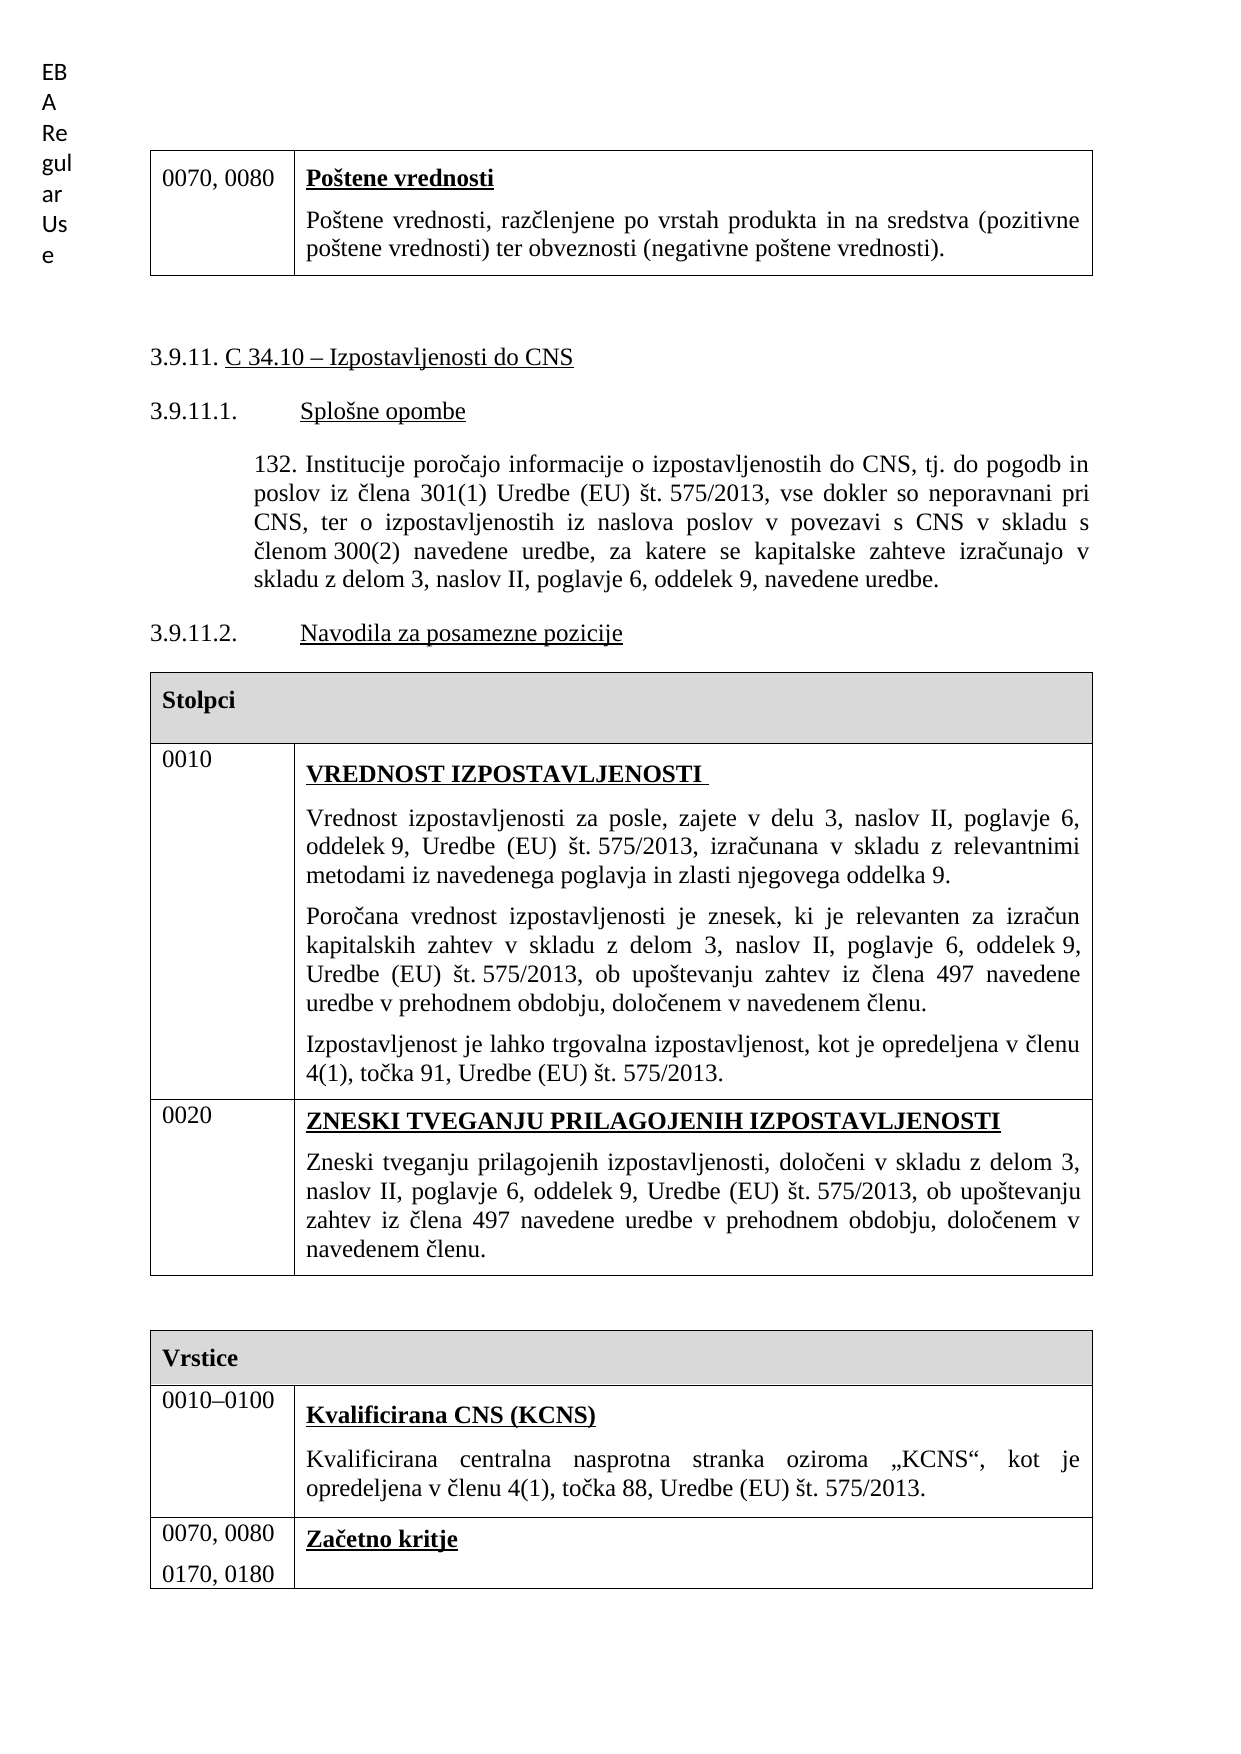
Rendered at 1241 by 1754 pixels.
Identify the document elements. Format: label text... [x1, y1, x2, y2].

table_cell 0020 [151, 1100, 294, 1275]
list C 34.10 – Izpostavljenosti do CNS [150, 342, 1090, 371]
table_cell VREDNOST IZPOSTAVLJENOSTI Vrednost izpostavljenosti za posle, zajete v delu 3, naslov II, poglavje 6, oddelek 9, Uredbe (EU) št. 575/2013, izračunana v skladu z relevantnimi metodami iz navedenega poglavja in zlasti njegovega oddelka 9. Poročana vrednost izpostavljenosti je znesek, ki je relevanten za izračun kapitalskih zahtev v skladu z delom 3, naslov II, poglavje 6, oddelek 9, Uredbe (EU) št. 575/2013, ob upoštevanju zahtev iz člena 497 navedene uredbe v prehodnem obdobju, določenem v navedenem členu. Izpostavljenost je lahko trgovalna izpostavljenost, kot je opredeljena v členu 4(1), točka 91, Uredbe (EU) št. 575/2013. [295, 744, 1092, 1099]
table_cell Kvalificirana CNS (KCNS) Kvalificirana centralna nasprotna stranka oziroma „KCNS“, kot je opredeljena v členu 4(1), točka 88, Uredbe (EU) št. 575/2013. [295, 1386, 1092, 1517]
table_cell 0070, 0080 [151, 151, 294, 275]
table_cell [295, 1518, 1092, 1588]
list Navodila za posamezne pozicije [150, 618, 1090, 647]
table_cell Poštene vrednosti Poštene vrednosti, razčlenjene po vrstah produkta in na sredstva (pozitivne poštene vrednosti) ter obveznosti (negativne poštene vrednosti). [295, 151, 1092, 275]
table_cell ZNESKI TVEGANJU PRILAGOJENIH IZPOSTAVLJENOSTI Zneski tveganju prilagojenih izpostavljenosti, določeni v skladu z delom 3, naslov II, poglavje 6, oddelek 9, Uredbe (EU) št. 575/2013, ob upoštevanju zahtev iz člena 497 navedene uredbe v prehodnem obdobju, določenem v navedenem členu. [295, 1100, 1092, 1275]
table_cell 0010–0100 [151, 1386, 294, 1517]
table_cell 0010 [151, 744, 294, 1099]
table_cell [151, 1518, 294, 1588]
table_header Stolpci [151, 673, 1092, 743]
table_header Vrstice [151, 1331, 1092, 1384]
list Splošne opombe [150, 396, 1090, 424]
